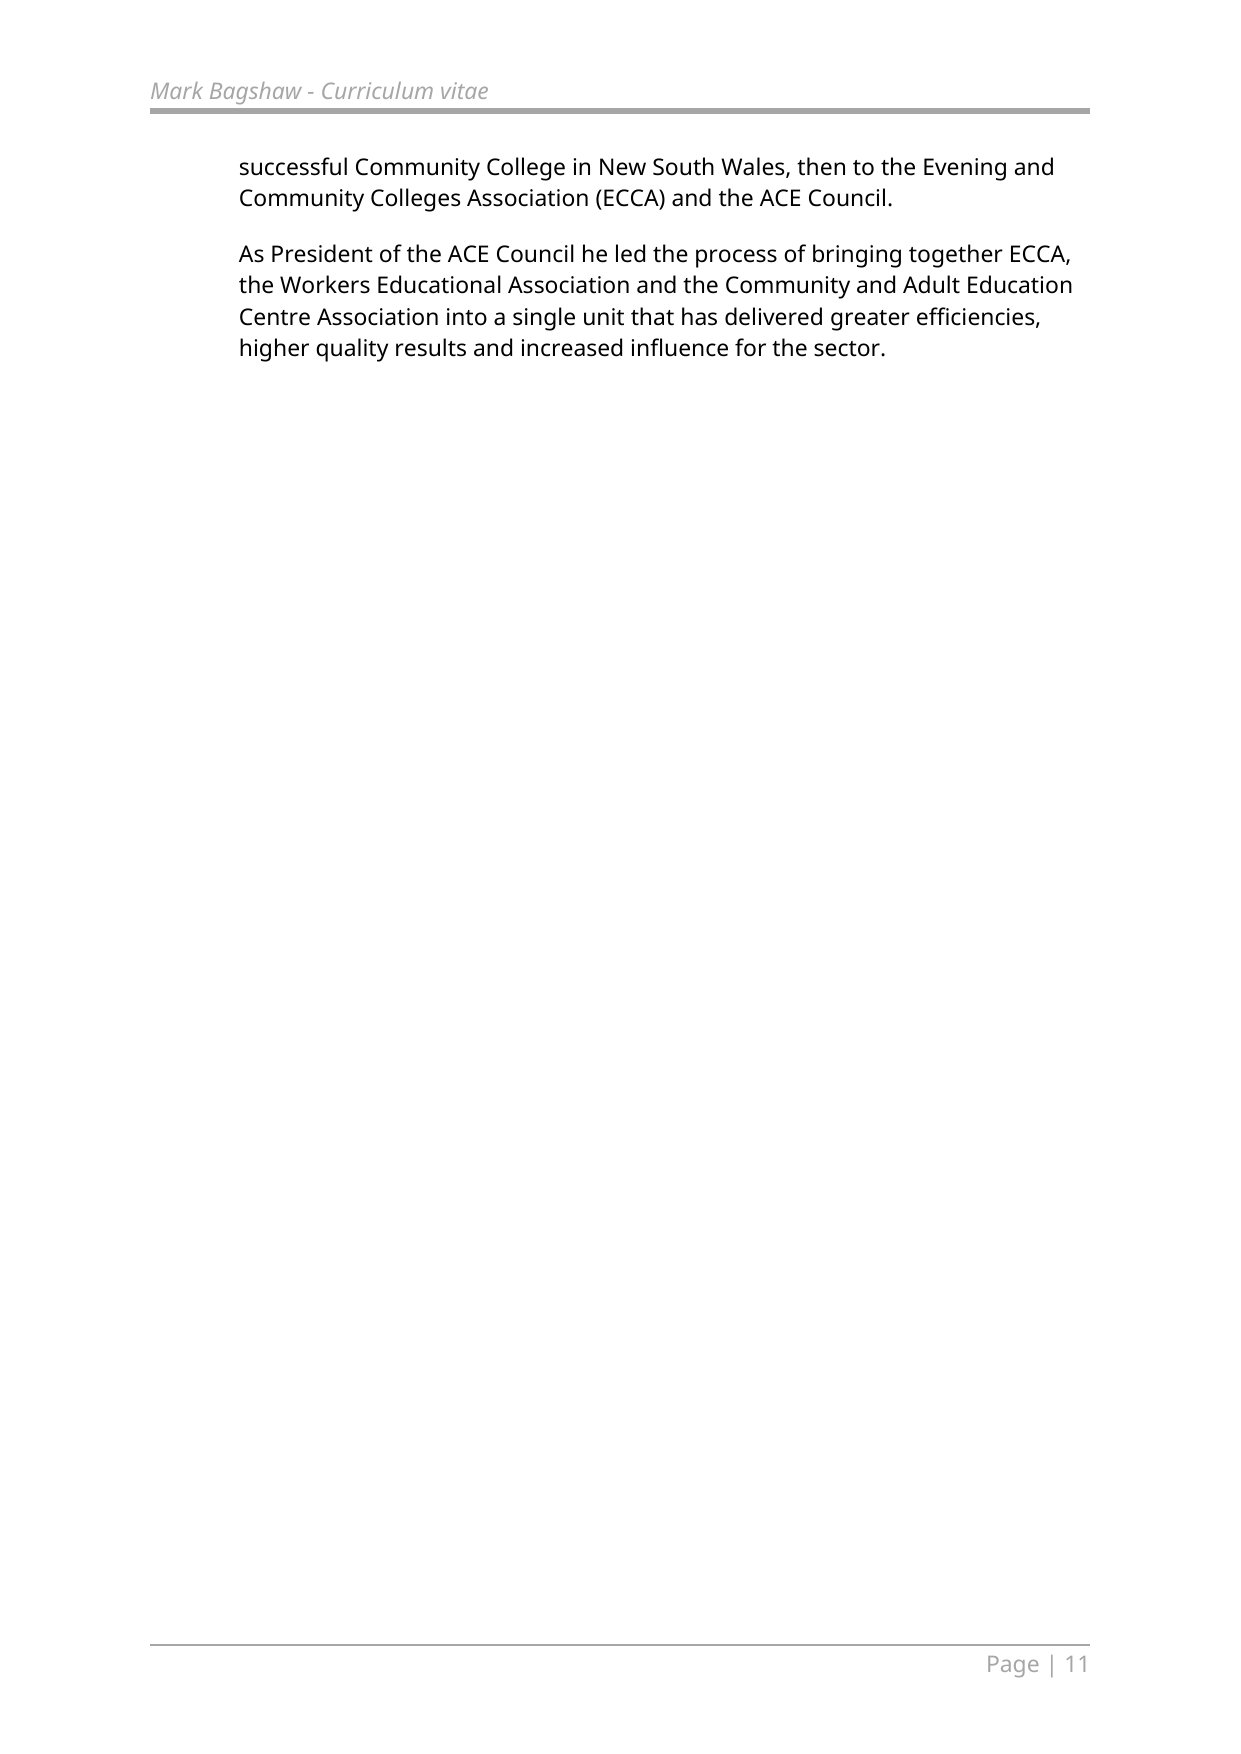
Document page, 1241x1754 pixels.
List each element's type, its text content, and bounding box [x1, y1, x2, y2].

text As President of the ACE Council he led the process of bringing together ECCA, the Workers Educational Association and the Community and Adult Education Centre Association into a single unit that has delivered greater efficiencies, higher quality results and increased influence for the sector. [239, 238, 1090, 363]
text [239, 151, 1090, 213]
